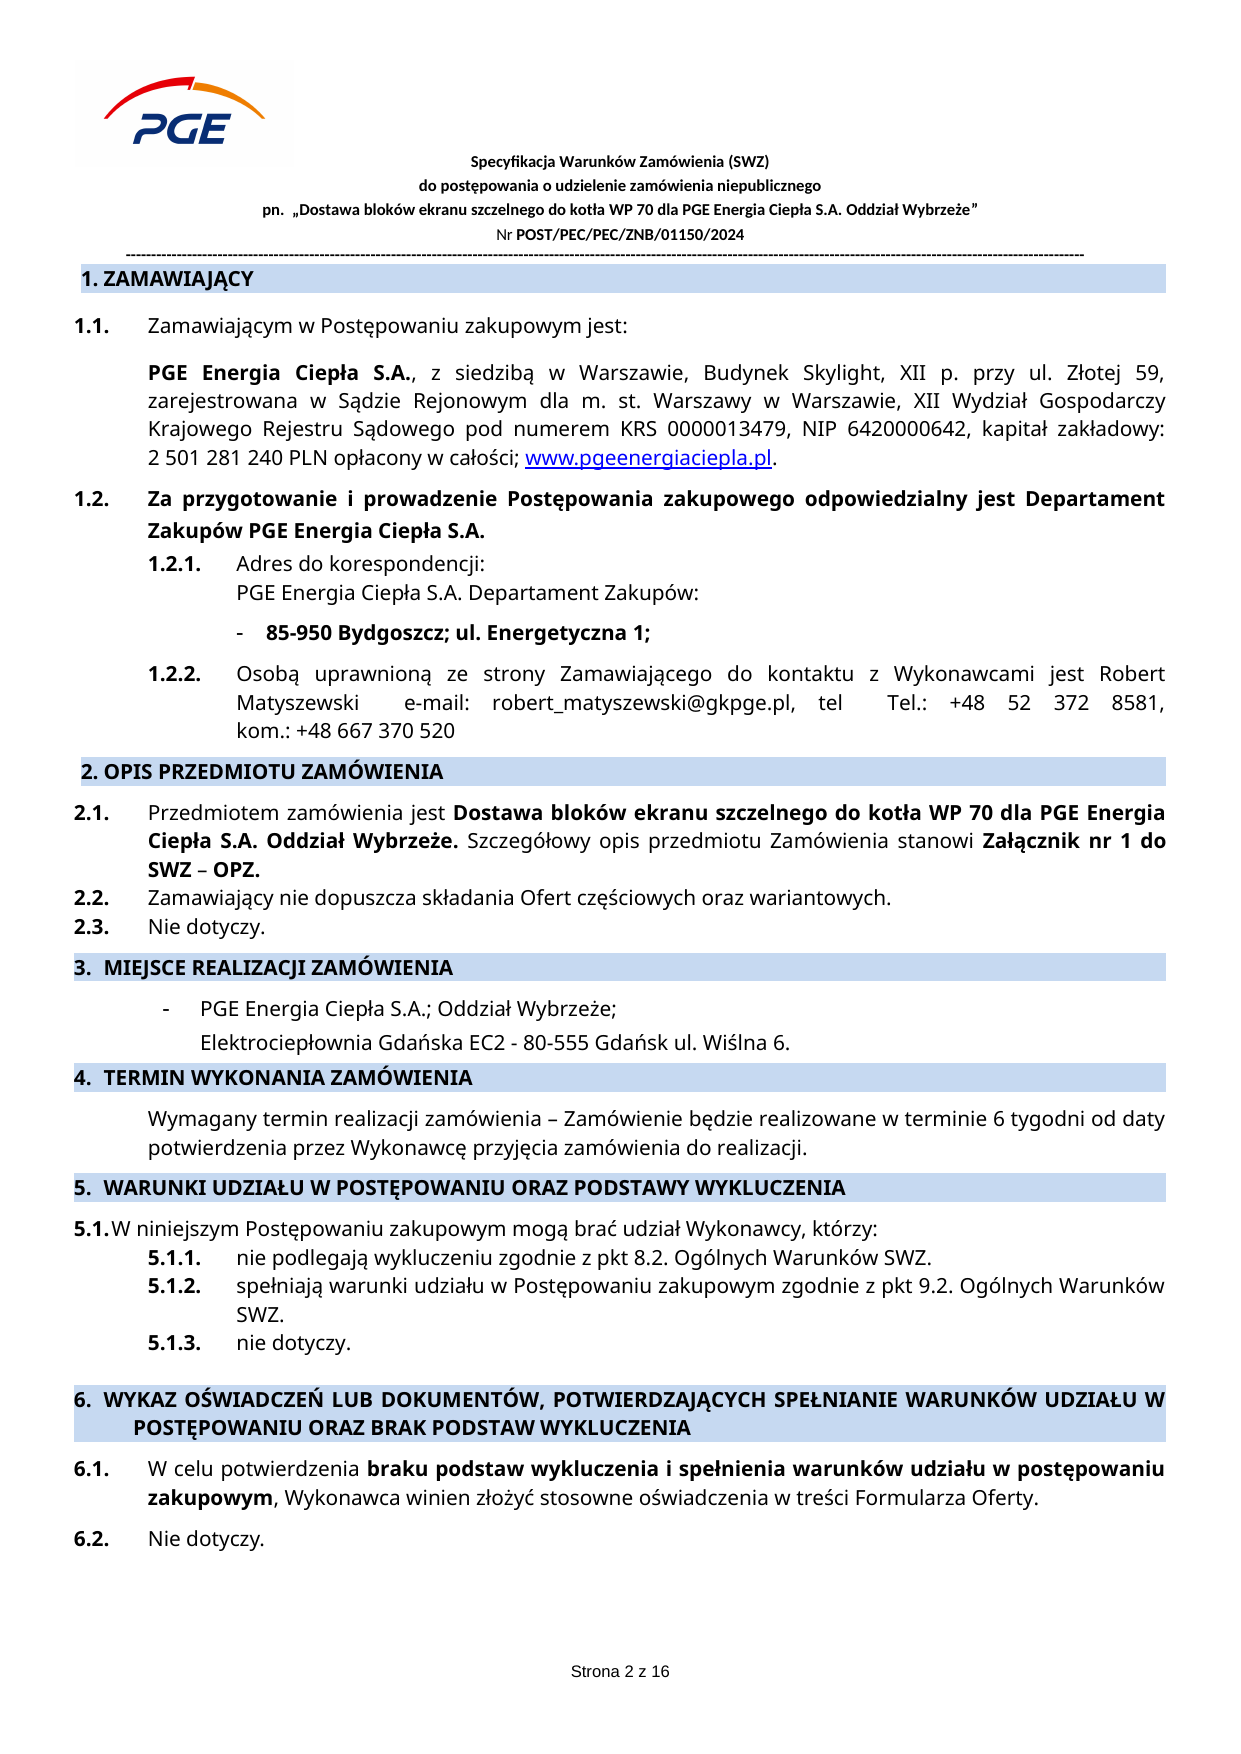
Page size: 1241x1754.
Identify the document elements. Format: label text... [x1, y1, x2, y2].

list Wymagany termin realizacji zamówienia – Zamówienie będzie realizowane w terminie 6 tygodni od daty potwierdzenia przez Wykonawcę przyjęcia zamówienia do realizacji. [148, 1104, 1166, 1161]
text Elektrociepłownia Gdańska EC2 - 80-555 Gdańsk ul. Wiślna 6. [200, 1028, 1166, 1057]
subtitle WARUNKI UDZIAŁU W POSTĘPOWANIU ORAZ PODSTAWY WYKLUCZENIA [74, 1173, 1166, 1202]
subtitle MIEJSCE REALIZACJI ZAMÓWIENIA [74, 953, 1166, 981]
list W celu potwierdzenia braku podstaw wykluczenia i spełnienia warunków udziału w postępowaniu zakupowym, Wykonawca winien złożyć stosowne oświadczenia w treści Formularza Oferty. [74, 1454, 1166, 1511]
list Przedmiotem zamówienia jest Dostawa bloków ekranu szczelnego do kotła WP 70 dla PGE Energia Ciepła S.A. Oddział Wybrzeże. Szczegółowy opis przedmiotu Zamówienia stanowi Załącznik nr 1 do SWZ – OPZ. [74, 798, 1166, 883]
subtitle WYKAZ OŚWIADCZEŃ LUB DOKUMENTÓW, POTWIERDZAJĄCYCH SPEŁNIANIE WARUNKÓW UDZIAŁU W POSTĘPOWANIU ORAZ BRAK PODSTAW WYKLUCZENIA [74, 1385, 1166, 1442]
subtitle ZAMAWIAJĄCY [81, 264, 1166, 293]
list Adres do korespondencji: [148, 549, 1166, 578]
list Osobą uprawnioną ze strony Zamawiającego do kontaktu z Wykonawcami jest Robert Matyszewski e-mail: robert_matyszewski@gkpge.pl, tel Tel.: +48 52 372 8581, kom.: +48 667 370 520 [148, 659, 1166, 745]
list nie podlegają wykluczeniu zgodnie z pkt 8.2. Ogólnych Warunków SWZ. [148, 1243, 1166, 1271]
picture [75, 60, 294, 167]
text PGE Energia Ciepła S.A. Departament Zakupów: [177, 578, 1137, 606]
list W niniejszym Postępowaniu zakupowym mogą brać udział Wykonawcy, którzy: [74, 1214, 1166, 1243]
subtitle TERMIN WYKONANIA ZAMÓWIENIA [74, 1063, 1166, 1092]
list PGE Energia Ciepła S.A.; Oddział Wybrzeże; [162, 994, 1166, 1022]
subtitle OPIS PRZEDMIOTU ZAMÓWIENIA [81, 757, 1166, 786]
list Zamawiającym w Postępowaniu zakupowym jest: [74, 311, 1166, 339]
list Zamawiający nie dopuszcza składania Ofert częściowych oraz wariantowych. [74, 883, 1166, 912]
list Za przygotowanie i prowadzenie Postępowania zakupowego odpowiedzialny jest Departament Zakupów PGE Energia Ciepła S.A. [74, 484, 1166, 545]
subtitle 85-950 Bydgoszcz; ul. Energetyczna 1; [236, 618, 1137, 647]
list spełniają warunki udziału w Postępowaniu zakupowym zgodnie z pkt 9.2. Ogólnych Warunków SWZ. [148, 1271, 1166, 1328]
subtitle Nie dotyczy. [74, 1524, 1166, 1552]
list nie dotyczy. [148, 1328, 1166, 1357]
list Nie dotyczy. [74, 912, 1166, 940]
text PGE Energia Ciepła S.A., z siedzibą w Warszawie, Budynek Skylight, XII p. przy ul. Złotej 59, zarejestrowana w Sądzie Rejonowym dla m. st. Warszawy w Warszawie, XII Wydział Gospodarczy Krajowego Rejestru Sądowego pod numerem KRS 0000013479, NIP 6420000642, kapitał zakładowy: 2 501 281 240 PLN opłacony w całości; www.pgeenergiaciepla.pl. [148, 358, 1166, 471]
